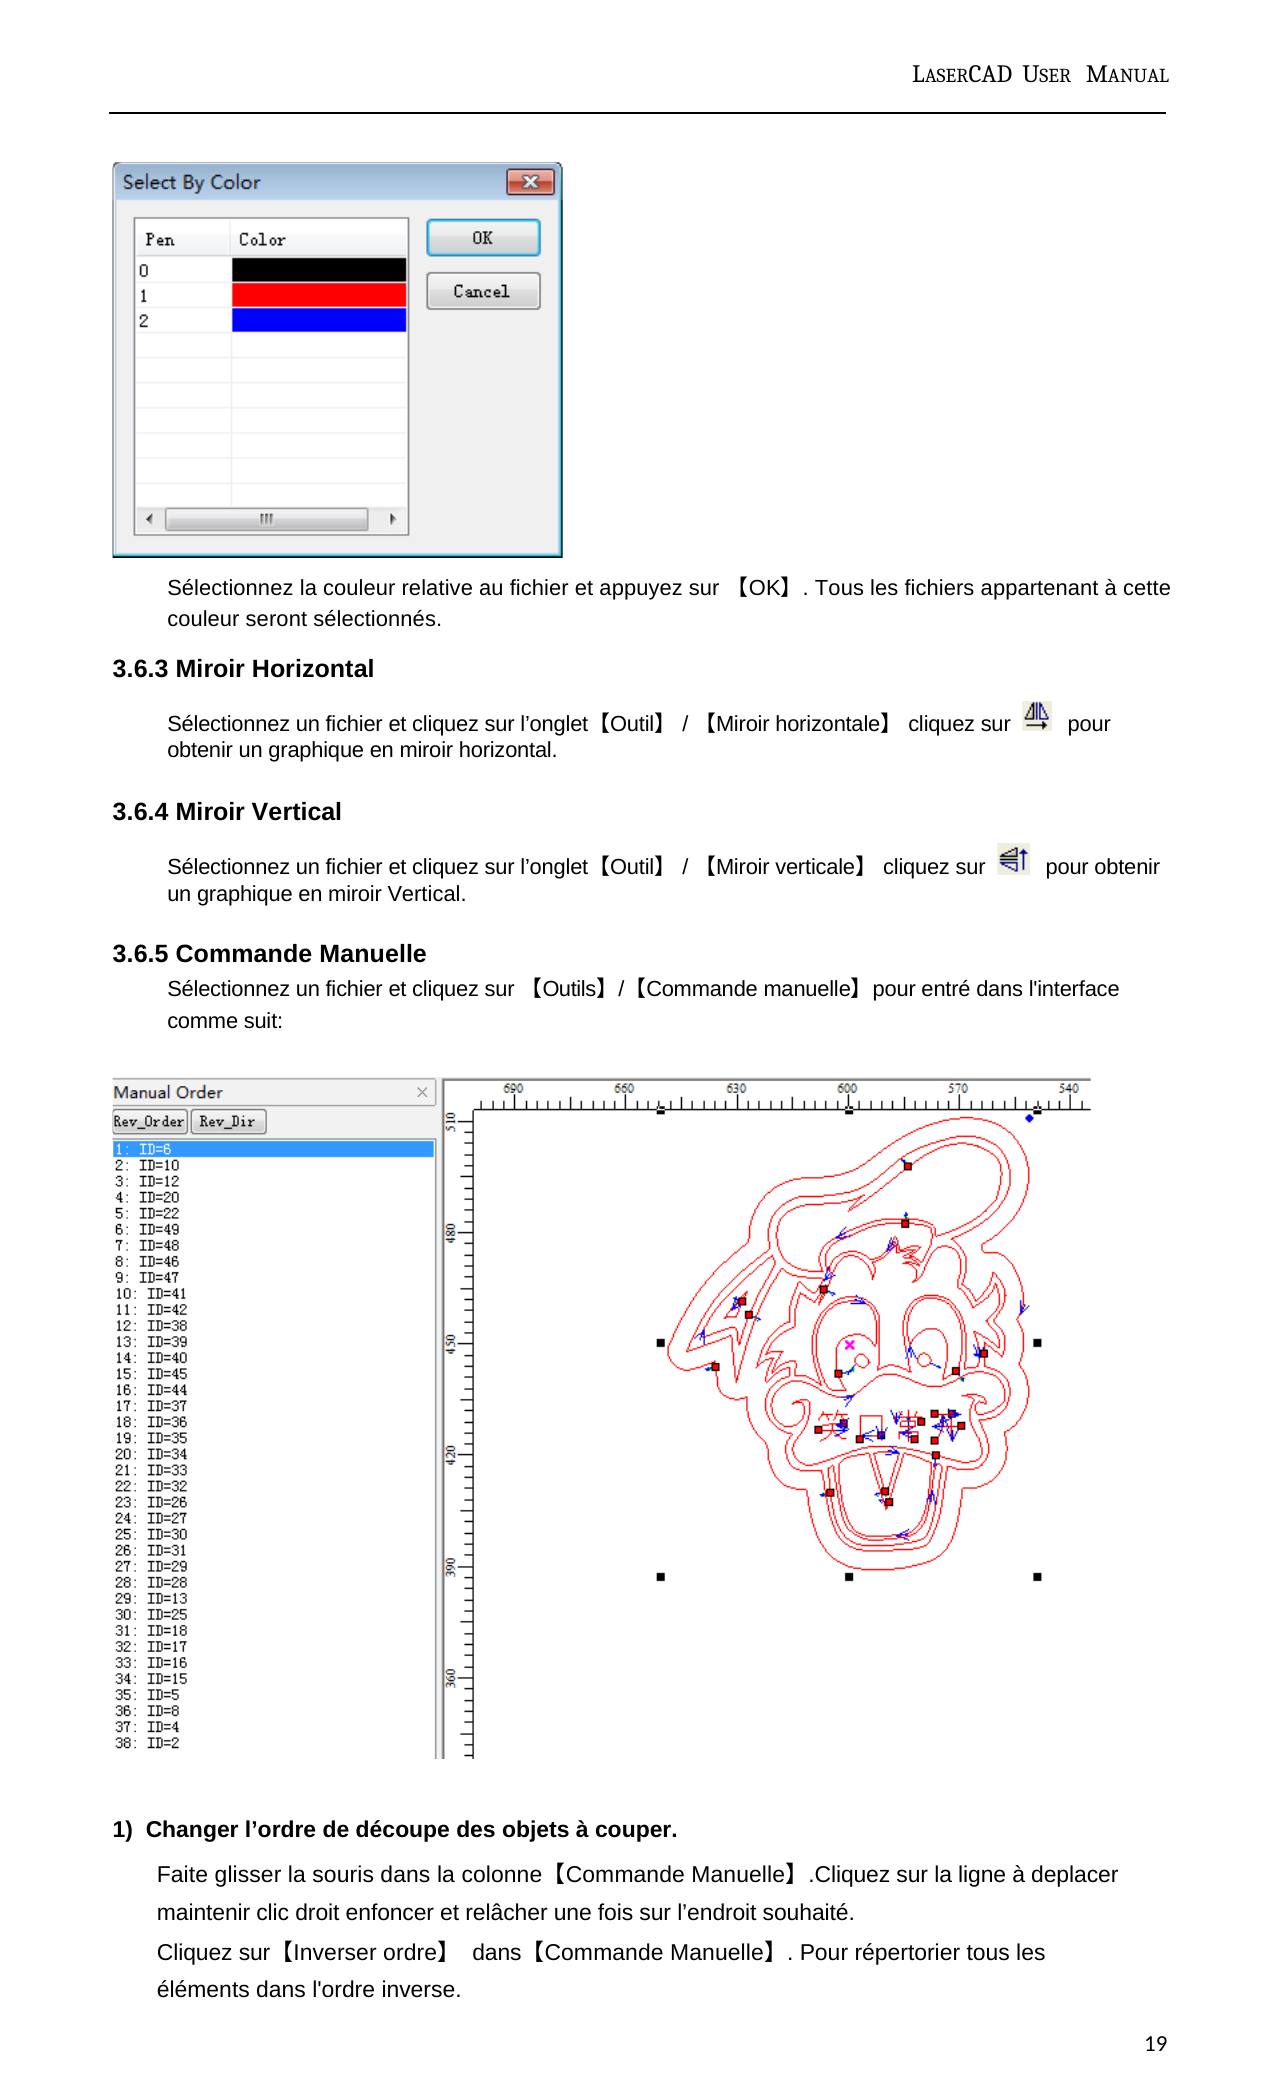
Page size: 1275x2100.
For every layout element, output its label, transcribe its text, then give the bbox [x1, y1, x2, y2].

text 3.6.4 Miroir Vertical [112, 797, 1181, 826]
text Sélectionnez un fichier et cliquez sur l’onglet【Outil】 / 【Miroir verticale】 cliquez sur pour obtenir un graphique en miroir Vertical. [167, 843, 1181, 906]
picture [112, 162, 563, 558]
text 3.6.3 Miroir Horizontal [112, 654, 1181, 683]
picture [997, 843, 1030, 875]
text 1) Changer l’ordre de découpe des objets à couper. [112, 1816, 1181, 1843]
picture [1022, 701, 1052, 731]
text 3.6.5 Commande Manuelle [112, 939, 1181, 968]
text Faite glisser la souris dans la colonne【Commande Manuelle】.Cliquez sur la ligne à deplacer maintenir clic droit enfoncer et relâcher une fois sur l’endroit souhaité. [157, 1858, 1128, 1926]
text Sélectionnez la couleur relative au fichier et appuyez sur 【OK】. Tous les fichiers appartenant à cette couleur seront sélectionnés. [167, 570, 1181, 633]
text Sélectionnez un fichier et cliquez sur 【Outils】/【Commande manuelle】pour entré dans l'interface comme suit: [167, 968, 1181, 1032]
text Cliquez sur【Inverser ordre】 dans【Commande Manuelle】. Pour répertorier tous les éléments dans l'ordre inverse. [157, 1935, 1128, 2003]
text Sélectionnez un fichier et cliquez sur l’onglet【Outil】 / 【Miroir horizontale】 cliquez sur pour obtenir un graphique en miroir horizontal. [167, 701, 1181, 763]
picture [112, 1077, 1091, 1759]
